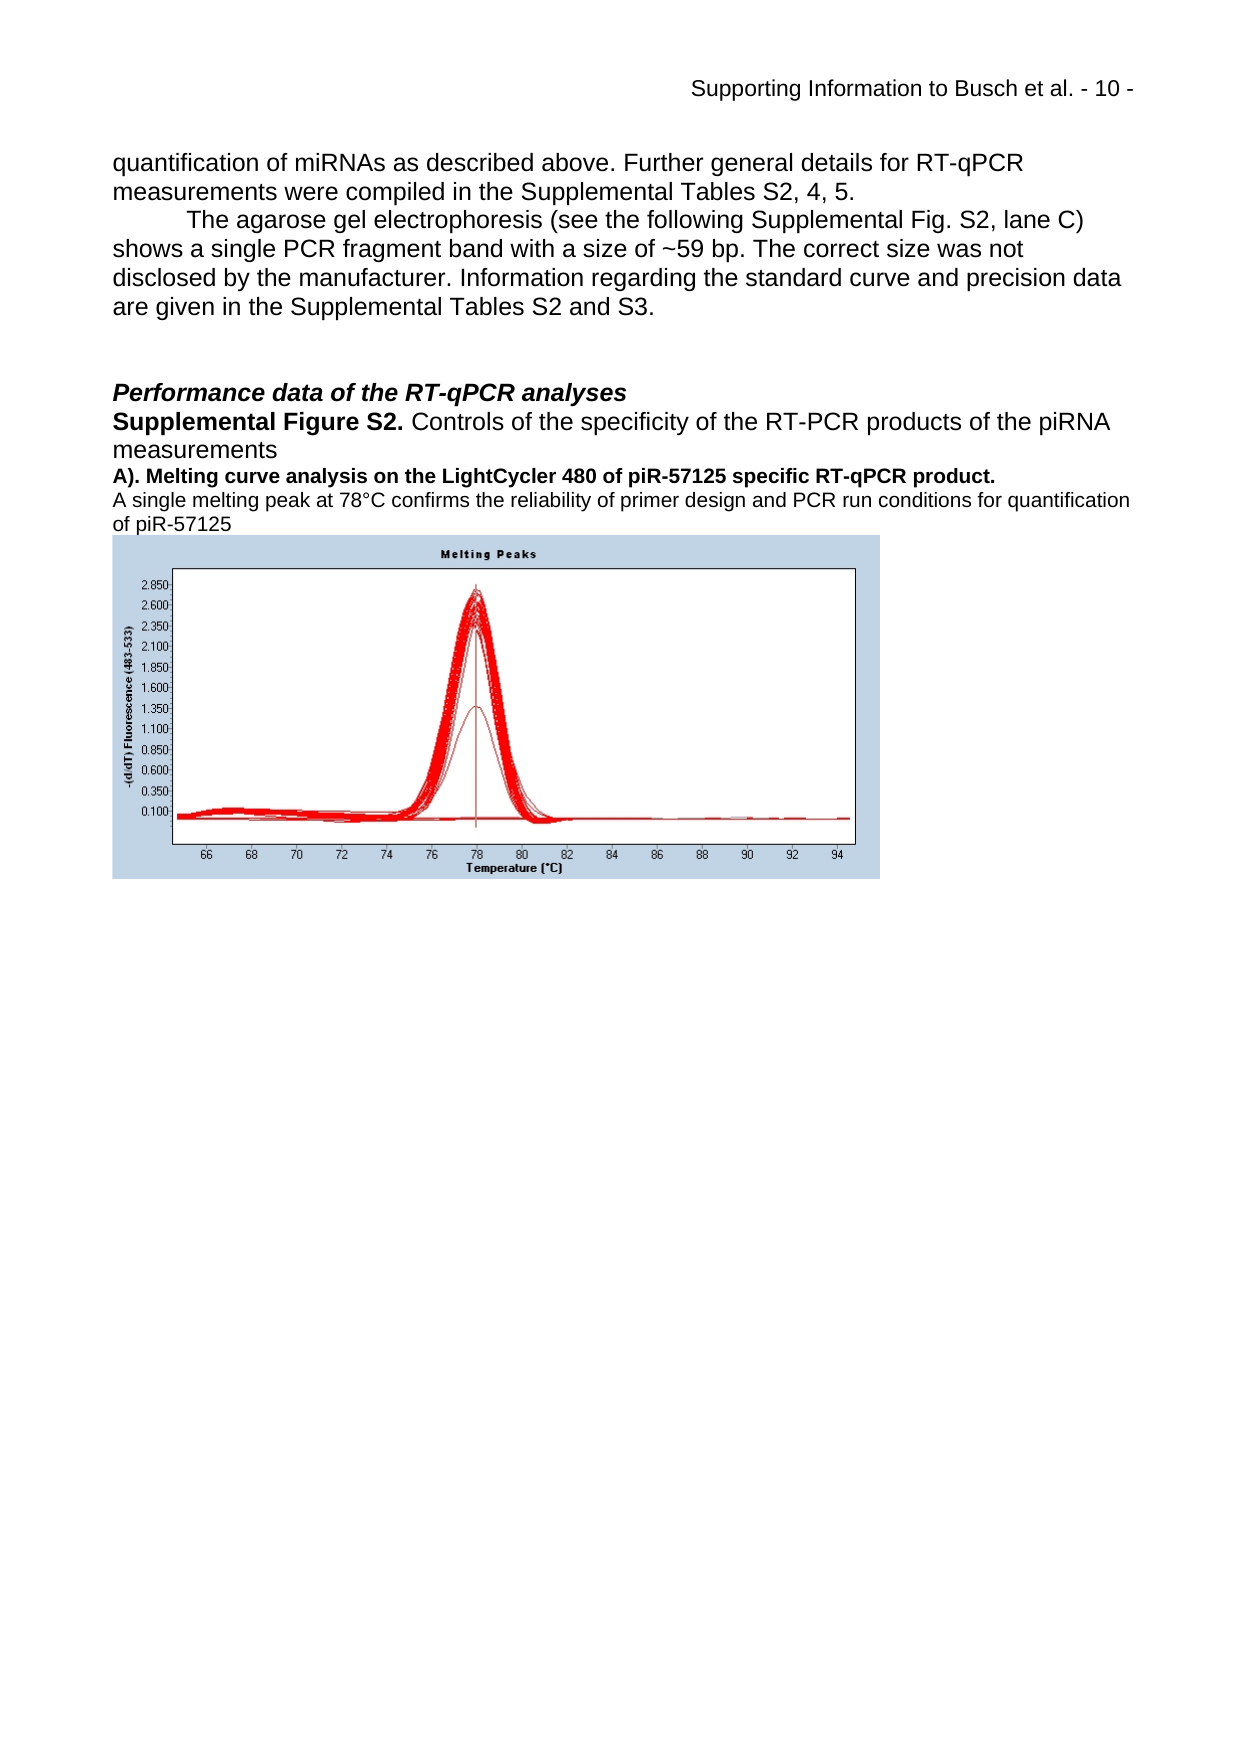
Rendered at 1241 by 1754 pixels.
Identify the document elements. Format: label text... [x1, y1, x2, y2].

text A single melting peak at 78°C confirms the reliability of primer design and PCR run conditions for quantification of piR-57125 [112, 488, 1134, 536]
text Supplemental Figure S2. Controls of the specificity of the RT-PCR products of the piRNA measurements [112, 406, 1134, 464]
picture [112, 535, 880, 879]
text Performance data of the RT-qPCR analyses [112, 378, 1134, 406]
text A). Melting curve analysis on the LightCycler 480 of piR-57125 specific RT-qPCR product. [112, 464, 1134, 488]
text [112, 148, 1134, 205]
text The agarose gel electrophoresis (see the following Supplemental Fig. S2, lane C) shows a single PCR fragment band with a size of ~59 bp. The correct size was not disclosed by the manufacturer. Information regarding the standard curve and precision data are given in the Supplemental Tables S2 and S3. [112, 205, 1134, 320]
